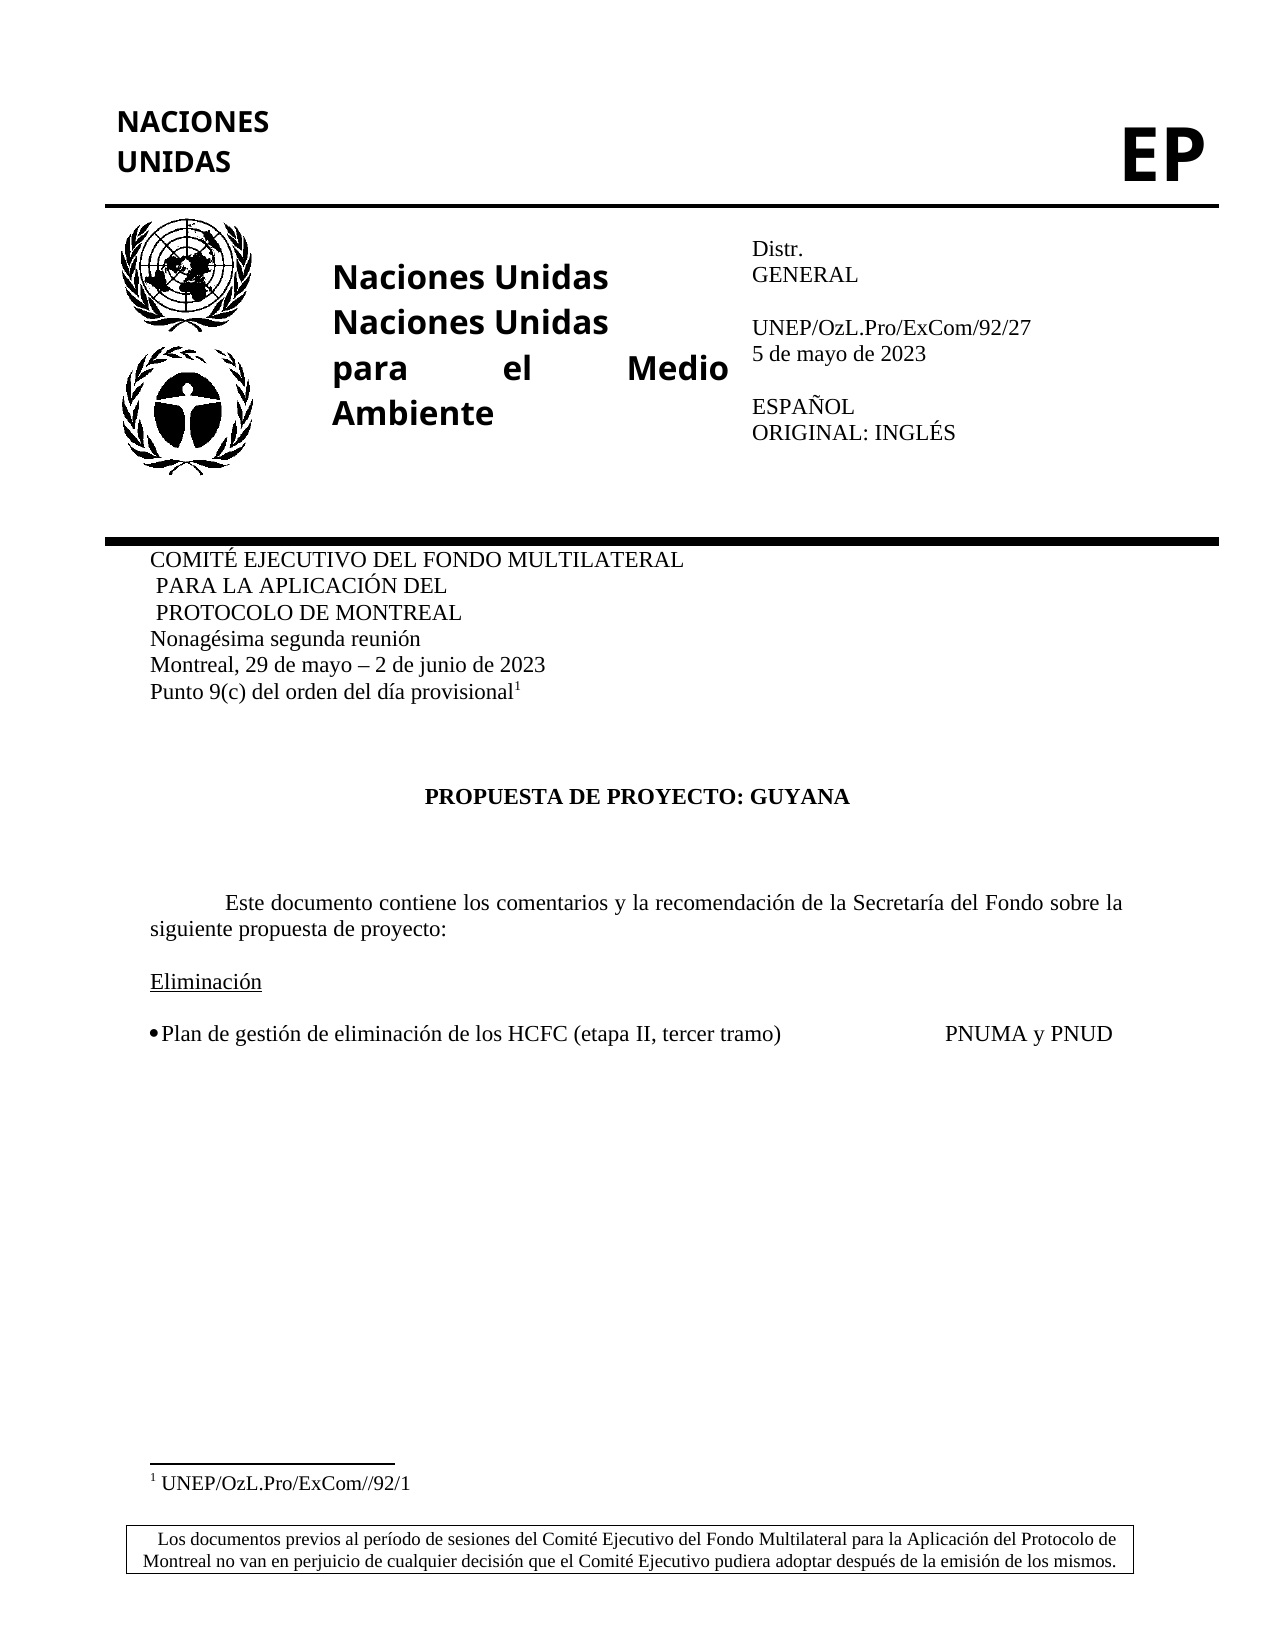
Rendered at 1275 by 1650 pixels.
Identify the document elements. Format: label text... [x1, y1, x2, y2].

table_cell Naciones Unidas Naciones Unidas para el Medio Ambiente [321, 208, 741, 537]
picture [116, 214, 252, 334]
table_header PNUMA y PNUD [873, 1020, 1124, 1047]
text Este documento contiene los comentarios y la recomendación de la Secretaría del Fondo sobre la siguiente propuesta de proyecto: [150, 889, 1125, 941]
picture [117, 340, 256, 480]
text PROPUESTA DE PROYECTO: GUYANA [150, 783, 1125, 809]
table_header NACIONES UNIDAS [105, 101, 741, 203]
text Montreal, 29 de mayo – 2 de junio de 2023 [150, 651, 1125, 678]
text Punto 9(c) del orden del día provisional [150, 678, 1125, 704]
table_header Plan de gestión de eliminación de los HCFC (etapa II, tercer tramo) [150, 1020, 873, 1047]
table_cell [105, 208, 321, 537]
table_cell Distr. GENERAL UNEP/OzL.Pro/ExCom/92/27 5 de mayo de 2023 ESPAÑOL ORIGINAL: INGLÉS [741, 208, 1219, 537]
text COMITÉ EJECUTIVO DEL FONDO MULTILATERAL PARA LA APLICACIÓN DEL PROTOCOLO DE MONTREAL Nonagésima segunda reunión [150, 546, 1125, 651]
text Eliminación [150, 968, 1125, 994]
table_header EP [741, 101, 1219, 203]
